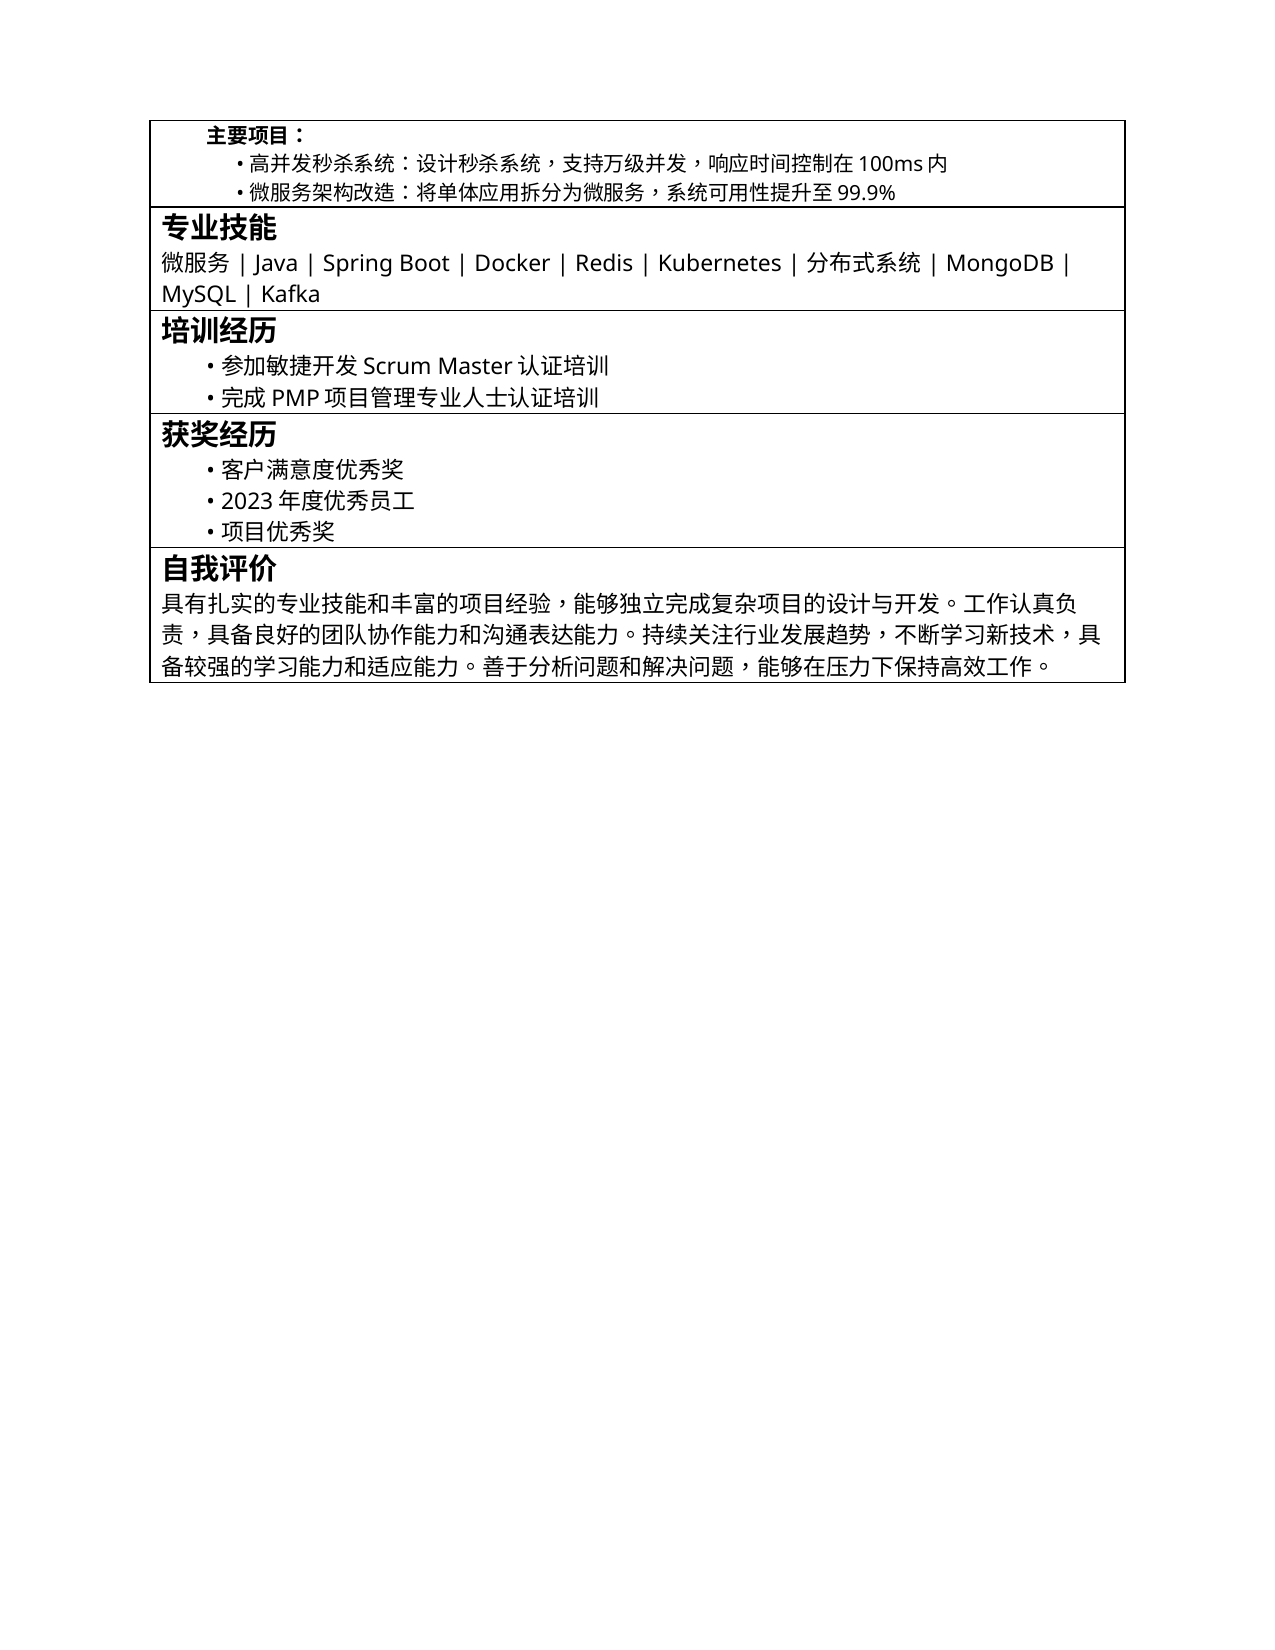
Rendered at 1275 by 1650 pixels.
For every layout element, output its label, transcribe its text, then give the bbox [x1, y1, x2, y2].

table_cell 专业技能 微服务 | Java | Spring Boot | Docker | Redis | Kubernetes | 分布式系统 | MongoDB | MySQL | Kafka [151, 208, 1124, 309]
table_cell 自我评价 具有扎实的专业技能和丰富的项目经验，能够独立完成复杂项目的设计与开发。工作认真负责，具备良好的团队协作能力和沟通表达能力。持续关注行业发展趋势，不断学习新技术，具备较强的学习能力和适应能力。善于分析问题和解决问题，能够在压力下保持高效工作。 [151, 548, 1124, 682]
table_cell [151, 121, 1124, 206]
table_cell 培训经历 • 参加敏捷开发Scrum Master认证培训 • 完成PMP项目管理专业人士认证培训 [151, 311, 1124, 413]
table_cell 获奖经历 • 客户满意度优秀奖 • 2023年度优秀员工 • 项目优秀奖 [151, 414, 1124, 547]
